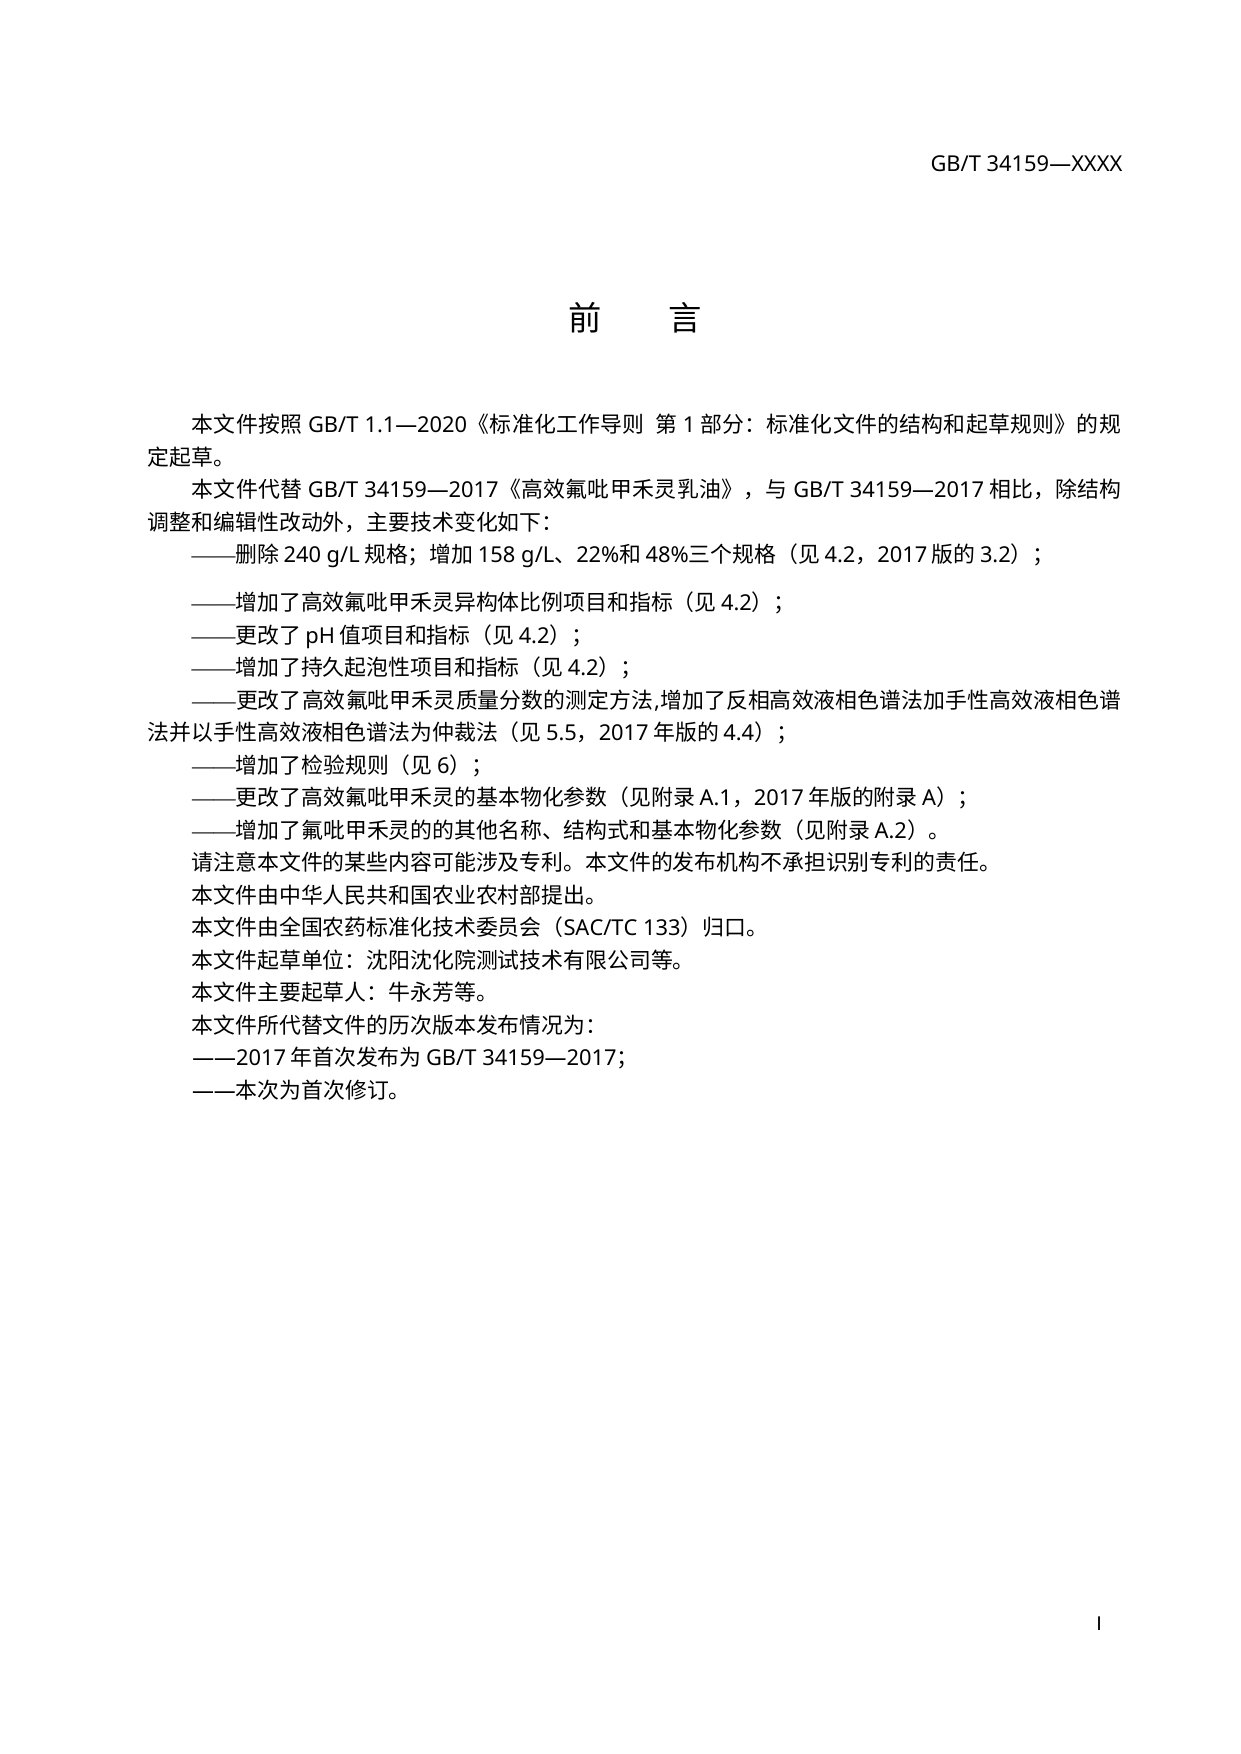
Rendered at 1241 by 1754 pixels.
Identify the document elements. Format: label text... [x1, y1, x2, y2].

text 本文件按照 GB/T 1.1—2020《标准化工作导则 第1部分：标准化文件的结构和起草规则》的规定起草。 [148, 407, 1122, 472]
text ——增加了检验规则（见6）； [148, 747, 1122, 780]
text 本文件所代替文件的历次版本发布情况为： [191, 1007, 1122, 1040]
text 本文件主要起草人：牛永芳等。 [148, 975, 1122, 1007]
list ——更改了高效氟吡甲禾灵质量分数的测定方法,增加了反相高效液相色谱法加手性高效液相色谱法并以手性高效液相色谱法为仲裁法（见5.5，2017年版的4.4）； [148, 682, 1122, 747]
text 本文件代替 GB/T 34159—2017《高效氟吡甲禾灵乳油》，与 GB/T 34159—2017相比，除结构调整和编辑性改动外，主要技术变化如下： [148, 472, 1122, 537]
text 前 言 [148, 283, 1122, 348]
text 本文件起草单位：沈阳沈化院测试技术有限公司等。 [148, 942, 1122, 975]
list ——更改了pH值项目和指标（见4.2）； [148, 617, 1122, 650]
list ——增加了高效氟吡甲禾灵异构体比例项目和指标（见4.2）； [148, 585, 1122, 617]
text 本文件由全国农药标准化技术委员会（SAC/TC 133）归口。 [148, 910, 1122, 942]
text ——2017年首次发布为GB/T 34159—2017； [133, 1040, 1122, 1072]
text ——增加了氟吡甲禾灵的的其他名称、结构式和基本物化参数（见附录A.2）。 [148, 812, 1122, 845]
text 请注意本文件的某些内容可能涉及专利。本文件的发布机构不承担识别专利的责任。 [148, 845, 1122, 877]
text ——本次为首次修订。 [148, 1072, 1122, 1105]
list ——增加了持久起泡性项目和指标（见4.2）； [148, 650, 1122, 682]
text 本文件由中华人民共和国农业农村部提出。 [148, 877, 1122, 910]
text ——更改了高效氟吡甲禾灵的基本物化参数（见附录A.1，2017年版的附录A）； [148, 780, 1122, 812]
list ——删除240 g/L规格；增加158 g/L、22%和48%三个规格（见4.2，2017版的3.2）； [148, 537, 1122, 569]
